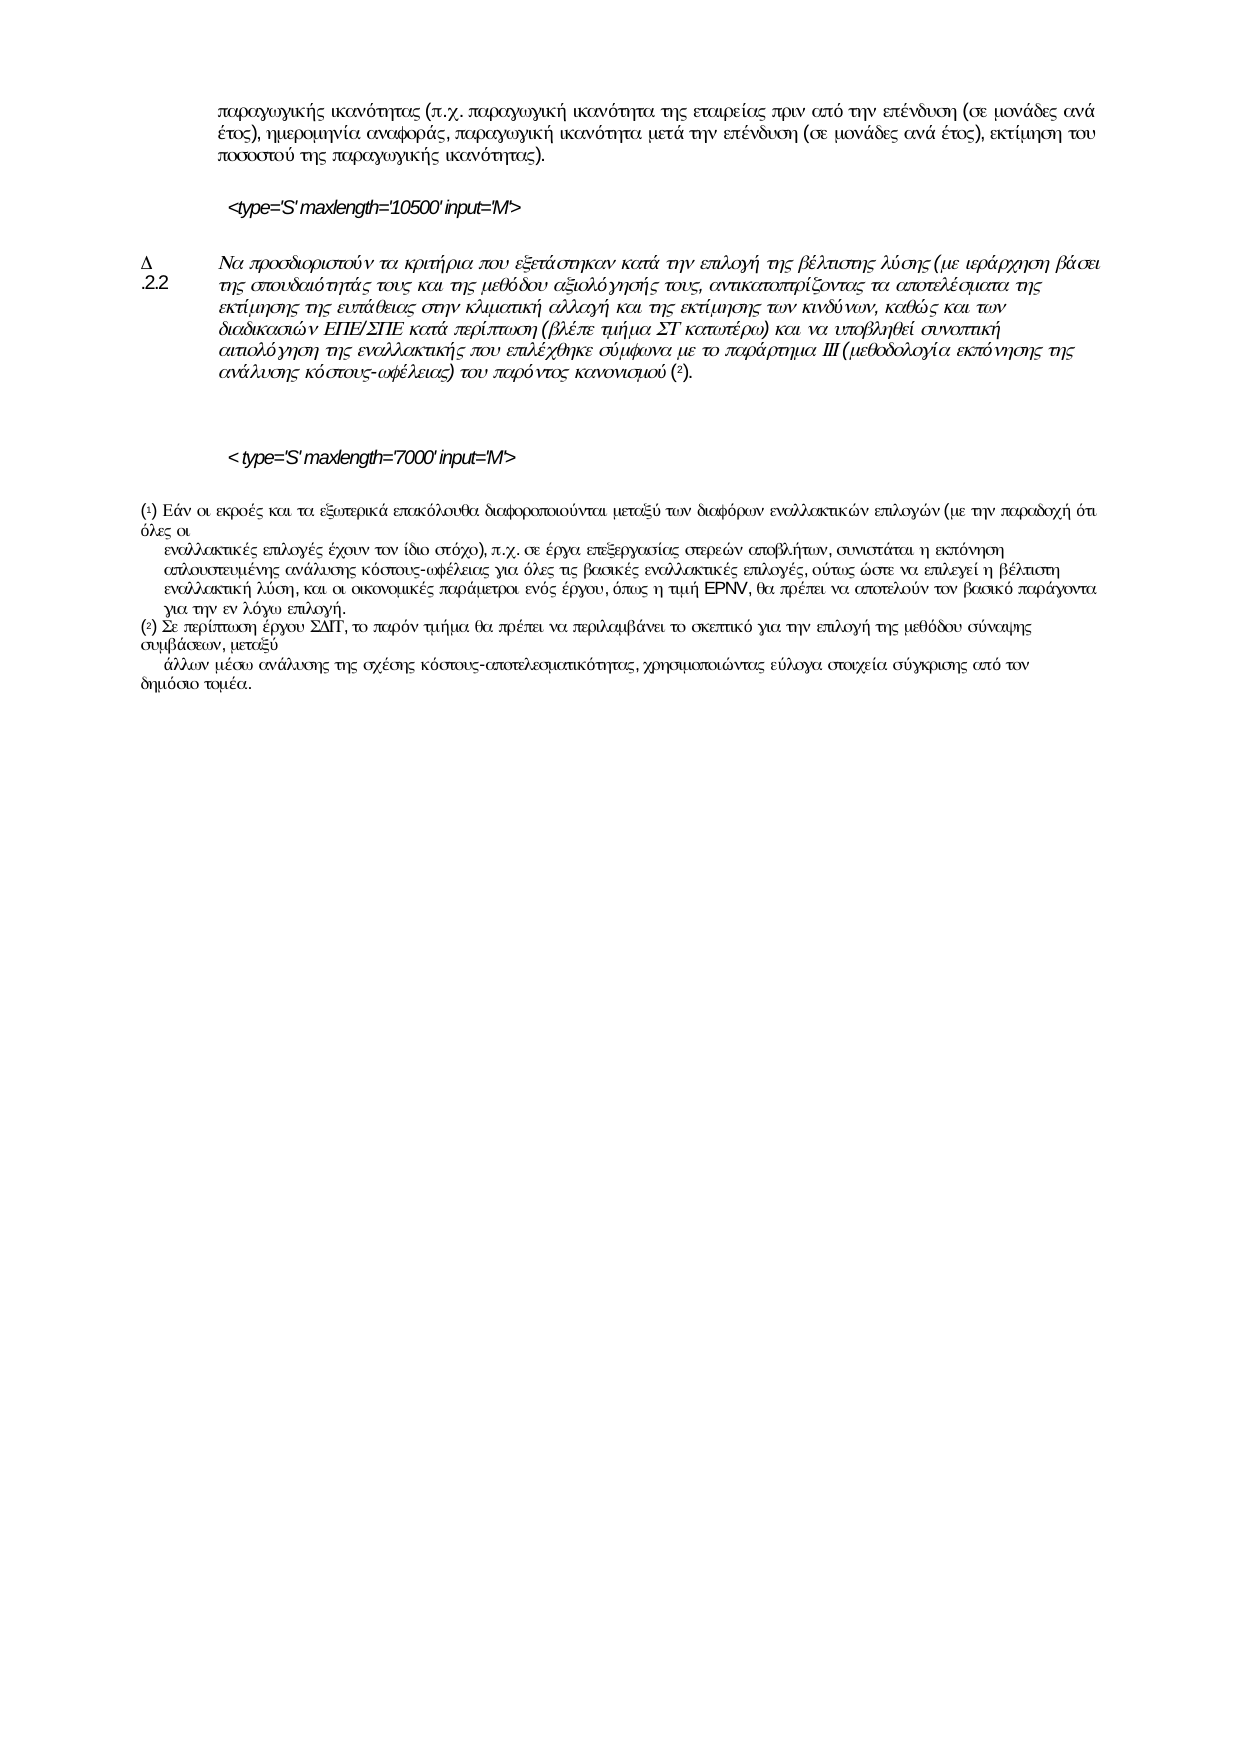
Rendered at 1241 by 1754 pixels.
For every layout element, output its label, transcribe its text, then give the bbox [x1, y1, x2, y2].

text (2) ί έ , ό ή έ ά ό ή ό ύ ά, ύ [140, 618, 1105, 654]
text <type='S' maxlength='10500' input='M'> [217, 199, 596, 218]
text έ έ έ ί ό), .. έ ί ώ ή, ά ό έ ά ό-έ ό έ έ έ, ύ ώ ί έ ή ύ, έ ά ό έ, ό ή EPNV, έ ύ ό ά ό ή. [164, 540, 1105, 618]
text ά έ ά έ ό-ό, ώ ύ ί ύ ό ό έ. [140, 654, 1053, 694]
text .2.2 [140, 254, 181, 293]
text < type='S' maxlength='7000' input='M'> [217, 449, 591, 469]
text ή ό (.. ή ό ί ό έ ( ά ά έ), ί ά, ή ό ά έ ( ά ά έ), ί ύ ή ό). [217, 100, 1105, 166]
text ύ ή ά ά ή έ ύ ( ά ά όά ό όή , ί έ ί ά ή ή ί ύ, ώ ώ / ά ί (έ ή έ) ί ή ό ή έ ύ ά (ί ό ά ό-έ) ό ύ (2). [217, 252, 1105, 383]
text (1) ά έ ά ό ύ ύ ό ώ ώ ( ή ό ό [140, 501, 1105, 540]
